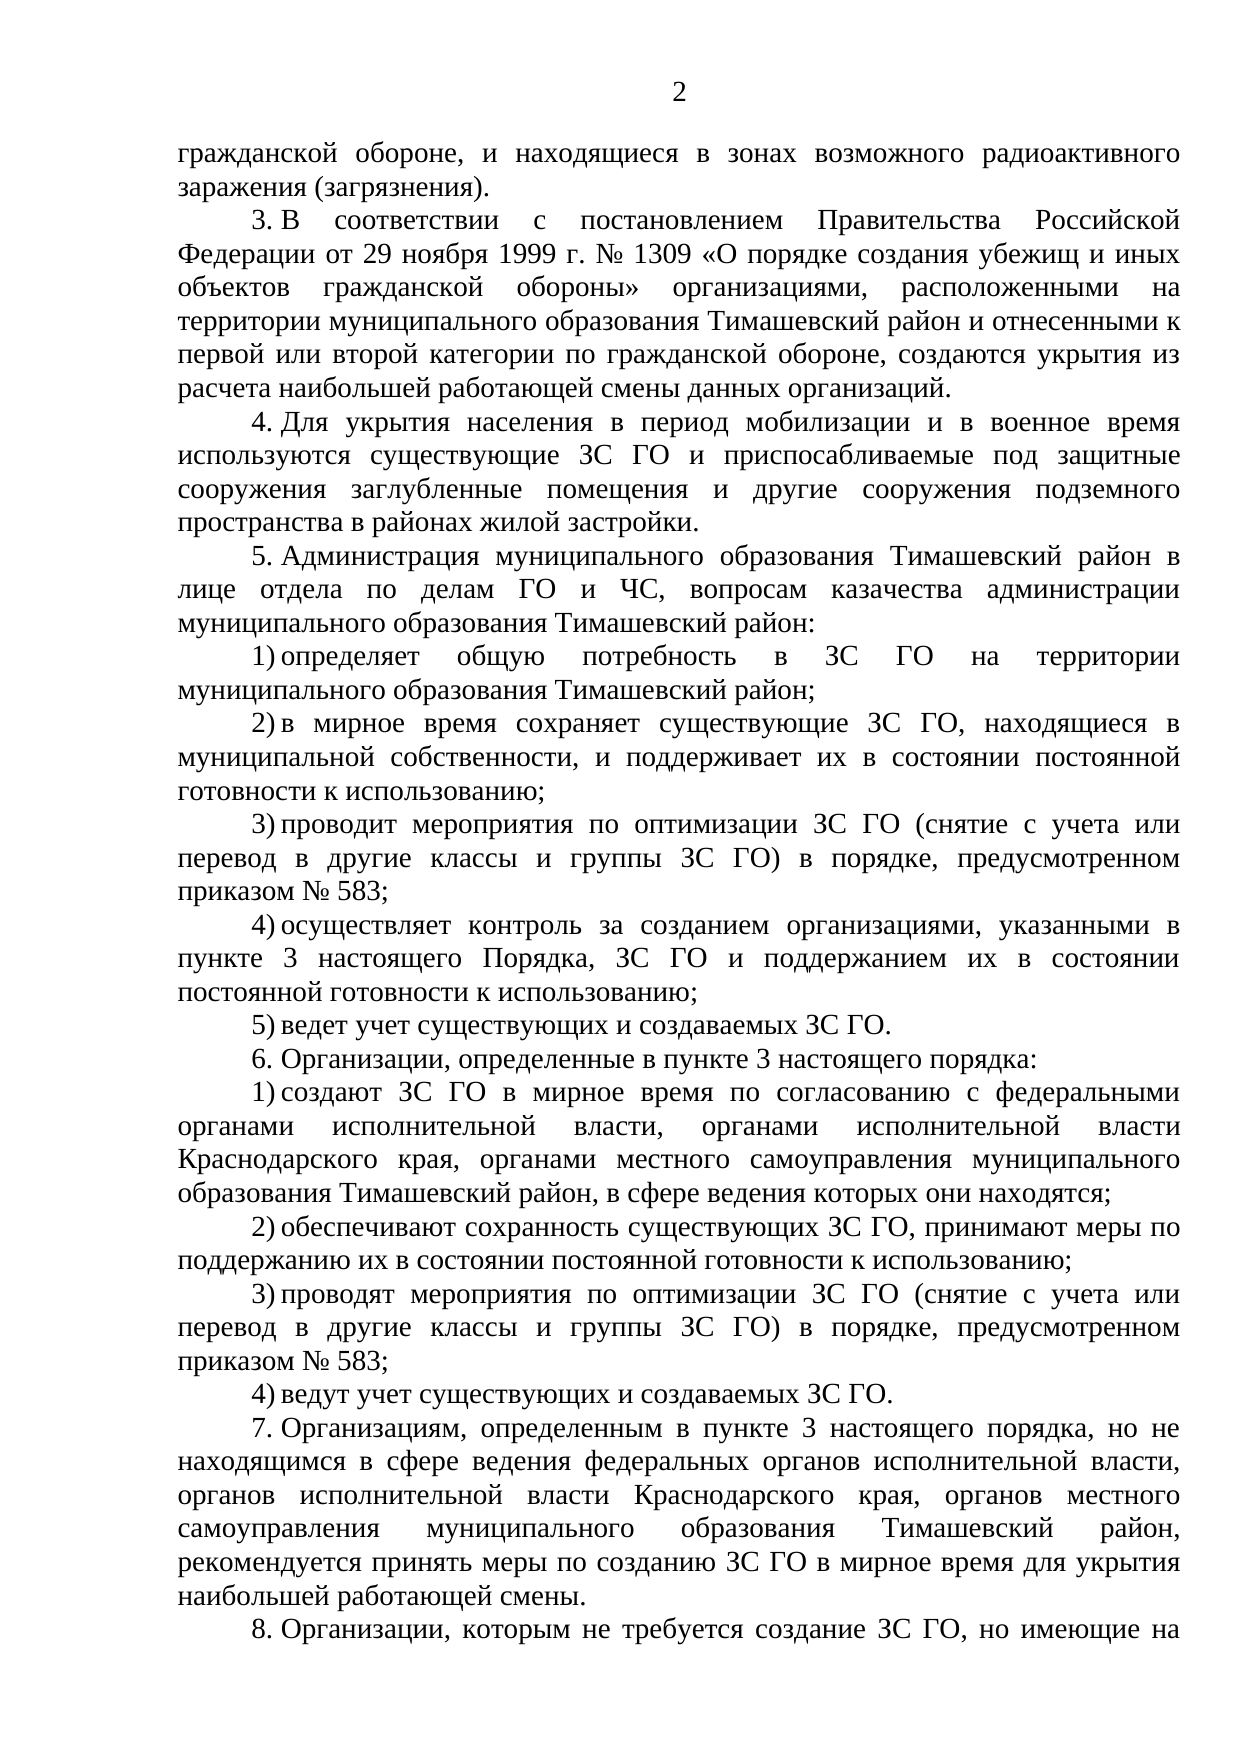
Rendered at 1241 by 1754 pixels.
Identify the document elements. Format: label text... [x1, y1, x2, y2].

list осуществляет контроль за созданием организациями, указанными в пункте 3 настоящего Порядка, ЗС ГО и поддержанием их в состоянии постоянной готовности к использованию; [177, 907, 1181, 1007]
list обеспечивают сохранность существующих ЗС ГО, принимают меры по поддержанию их в состоянии постоянной готовности к использованию; [177, 1209, 1181, 1276]
list определяет общую потребность в ЗС ГО на территории муниципального образования Тимашевский район; [177, 638, 1181, 706]
list Организации, определенные в пункте 3 настоящего порядка: [177, 1041, 1181, 1074]
list ведут учет существующих и создаваемых ЗС ГО. [177, 1376, 1181, 1410]
list проводит мероприятия по оптимизации ЗС ГО (снятие с учета или перевод в другие классы и группы ЗС ГО) в порядке, предусмотренном приказом № 583; [177, 806, 1181, 907]
list Для укрытия населения в период мобилизации и в военное время используются существующие ЗС ГО и приспосабливаемые под защитные сооружения заглубленные помещения и другие сооружения подземного пространства в районах жилой застройки. [177, 404, 1181, 538]
list ведет учет существующих и создаваемых ЗС ГО. [177, 1007, 1181, 1041]
list Организациям, определенным в пункте 3 настоящего порядка, но не находящимся в сфере ведения федеральных органов исполнительной власти, органов исполнительной власти Краснодарского края, органов местного самоуправления муниципального образования Тимашевский район, рекомендуется принять меры по созданию ЗС ГО в мирное время для укрытия наибольшей работающей смены. [177, 1410, 1181, 1611]
list создают ЗС ГО в мирное время по согласованию с федеральными органами исполнительной власти, органами исполнительной власти Краснодарского края, органами местного самоуправления муниципального образования Тимашевский район, в сфере ведения которых они находятся; [177, 1074, 1181, 1209]
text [177, 135, 1181, 202]
list Администрация муниципального образования Тимашевский район в лице отдела по делам ГО и ЧС, вопросам казачества администрации муниципального образования Тимашевский район: [177, 538, 1181, 638]
list В соответствии с постановлением Правительства Российской Федерации от 29 ноября 1999 г. № 1309 «О порядке создания убежищ и иных объектов гражданской обороны» организациями, расположенными на территории муниципального образования Тимашевский район и отнесенными к первой или второй категории по гражданской обороне, создаются укрытия из расчета наибольшей работающей смены данных организаций. [177, 202, 1181, 404]
list в мирное время сохраняет существующие ЗС ГО, находящиеся в муниципальной собственности, и поддерживает их в состоянии постоянной готовности к использованию; [177, 706, 1181, 806]
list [177, 1611, 1181, 1645]
list проводят мероприятия по оптимизации ЗС ГО (снятие с учета или перевод в другие классы и группы ЗС ГО) в порядке, предусмотренном приказом № 583; [177, 1276, 1181, 1376]
